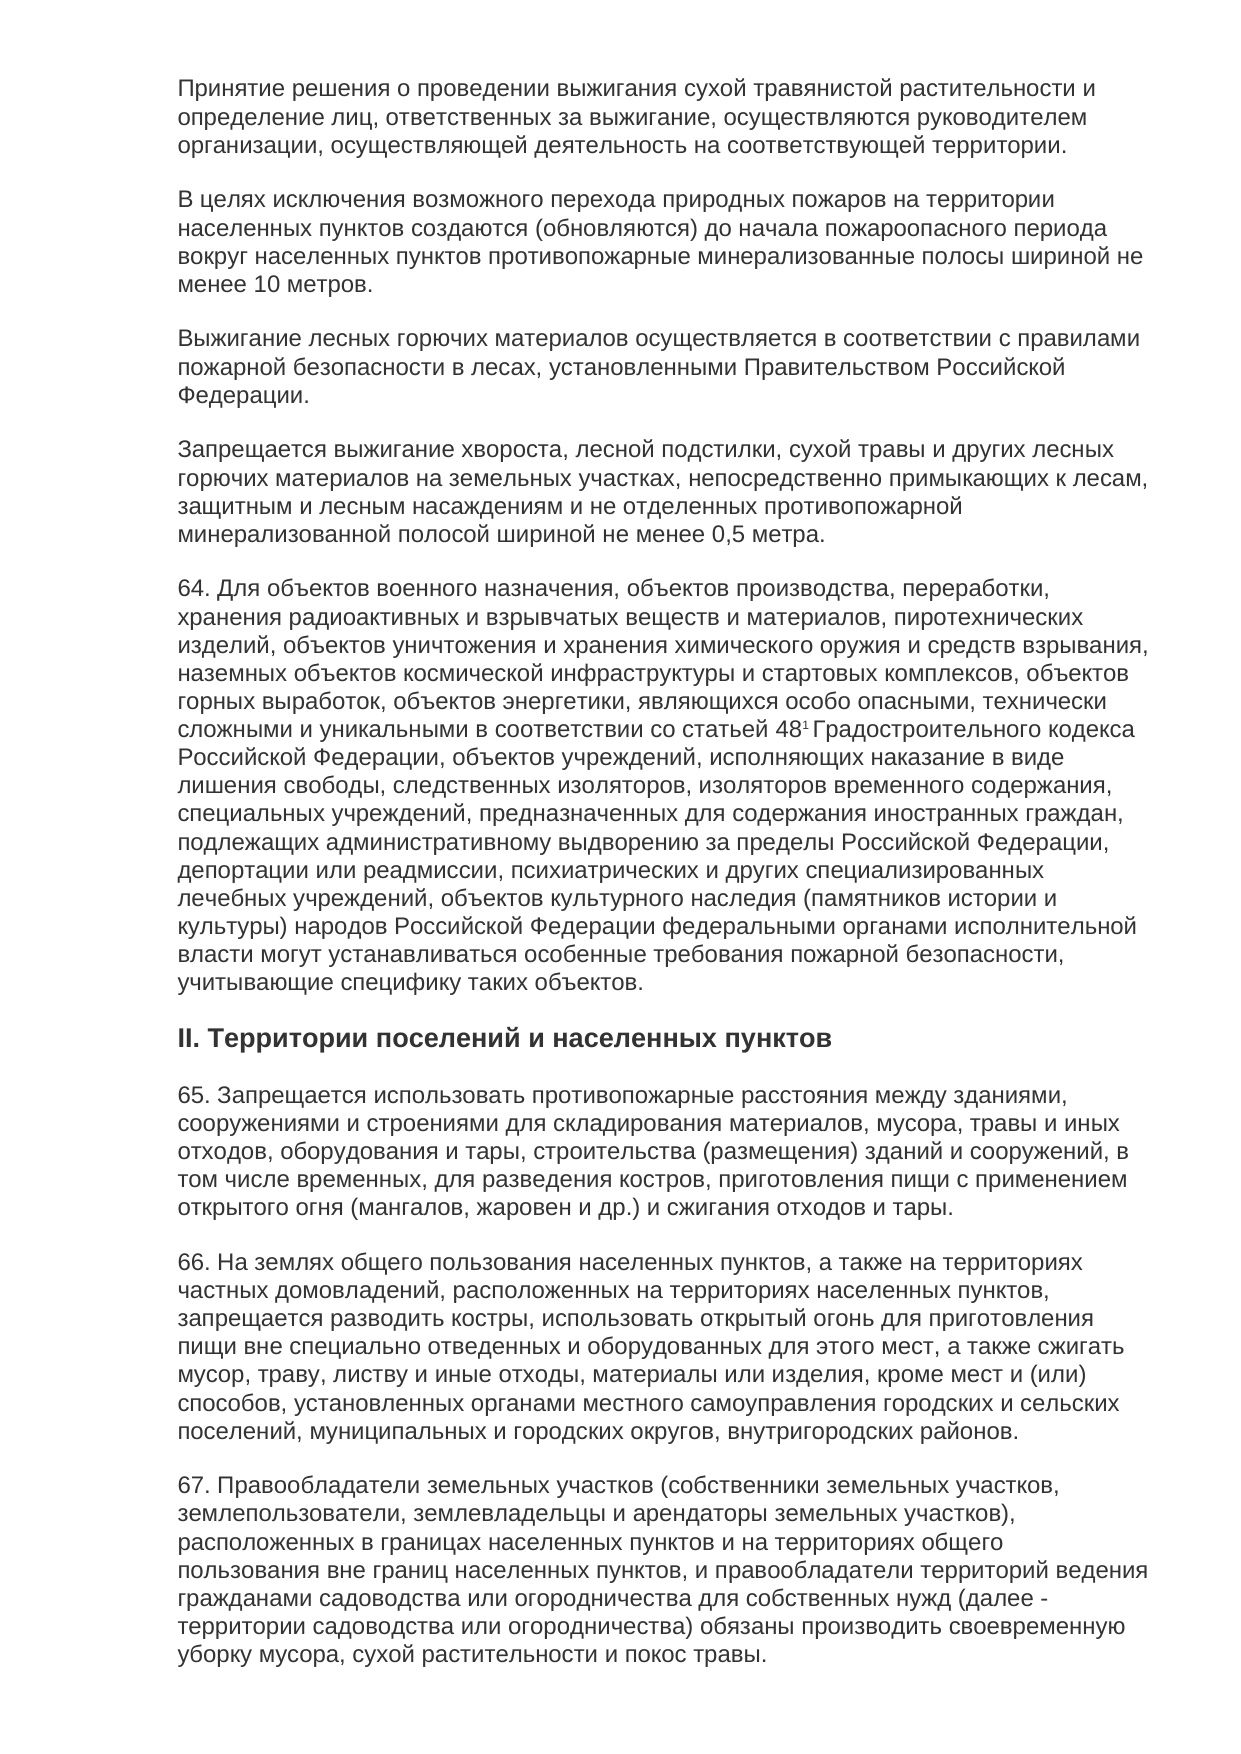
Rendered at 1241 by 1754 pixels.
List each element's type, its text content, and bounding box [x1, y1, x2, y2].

text Выжигание лесных горючих материалов осуществляется в соответствии с правилами пожарной безопасности в лесах, установленными Правительством Российской Федерации. [177, 324, 1152, 408]
text 67. Правообладатели земельных участков (собственники земельных участков, землепользователи, землевладельцы и арендаторы земельных участков), расположенных в границах населенных пунктов и на территориях общего пользования вне границ населенных пунктов, и правообладатели территорий ведения гражданами садоводства или огородничества для собственных нужд (далее - территории садоводства или огородничества) обязаны производить своевременную уборку мусора, сухой растительности и покос травы. [177, 1471, 1152, 1668]
text Принятие решения о проведении выжигания сухой травянистой растительности и определение лиц, ответственных за выжигание, осуществляются руководителем организации, осуществляющей деятельность на соответствующей территории. [177, 74, 1152, 158]
text 64. Для объектов военного назначения, объектов производства, переработки, хранения радиоактивных и взрывчатых веществ и материалов, пиротехнических изделий, объектов уничтожения и хранения химического оружия и средств взрывания, наземных объектов космической инфраструктуры и стартовых комплексов, объектов горных выработок, объектов энергетики, являющихся особо опасными, технически сложными и уникальными в соответствии со статьей 481 Градостроительного кодекса Российской Федерации, объектов учреждений, исполняющих наказание в виде лишения свободы, следственных изоляторов, изоляторов временного содержания, специальных учреждений, предназначенных для содержания иностранных граждан, подлежащих административному выдворению за пределы Российской Федерации, депортации или реадмиссии, психиатрических и других специализированных лечебных учреждений, объектов культурного наследия (памятников истории и культуры) народов Российской Федерации федеральными органами исполнительной власти могут устанавливаться особенные требования пожарной безопасности, учитывающие специфику таких объектов. [177, 574, 1152, 996]
text Запрещается выжигание хвороста, лесной подстилки, сухой травы и других лесных горючих материалов на земельных участках, непосредственно примыкающих к лесам, защитным и лесным насаждениям и не отделенных противопожарной минерализованной полосой шириной не менее 0,5 метра. [177, 435, 1152, 547]
text 65. Запрещается использовать противопожарные расстояния между зданиями, сооружениями и строениями для складирования материалов, мусора, травы и иных отходов, оборудования и тары, строительства (размещения) зданий и сооружений, в том числе временных, для разведения костров, приготовления пищи с применением открытого огня (мангалов, жаровен и др.) и сжигания отходов и тары. [177, 1080, 1152, 1221]
text 66. На землях общего пользования населенных пунктов, а также на территориях частных домовладений, расположенных на территориях населенных пунктов, запрещается разводить костры, использовать открытый огонь для приготовления пищи вне специально отведенных и оборудованных для этого мест, а также сжигать мусор, траву, листву и иные отходы, материалы или изделия, кроме мест и (или) способов, установленных органами местного самоуправления городских и сельских поселений, муниципальных и городских округов, внутригородских районов. [177, 1247, 1152, 1444]
text В целях исключения возможного перехода природных пожаров на территории населенных пунктов создаются (обновляются) до начала пожароопасного периода вокруг населенных пунктов противопожарные минерализованные полосы шириной не менее 10 метров. [177, 185, 1152, 297]
text II. Территории поселений и населенных пунктов [177, 1022, 1152, 1053]
